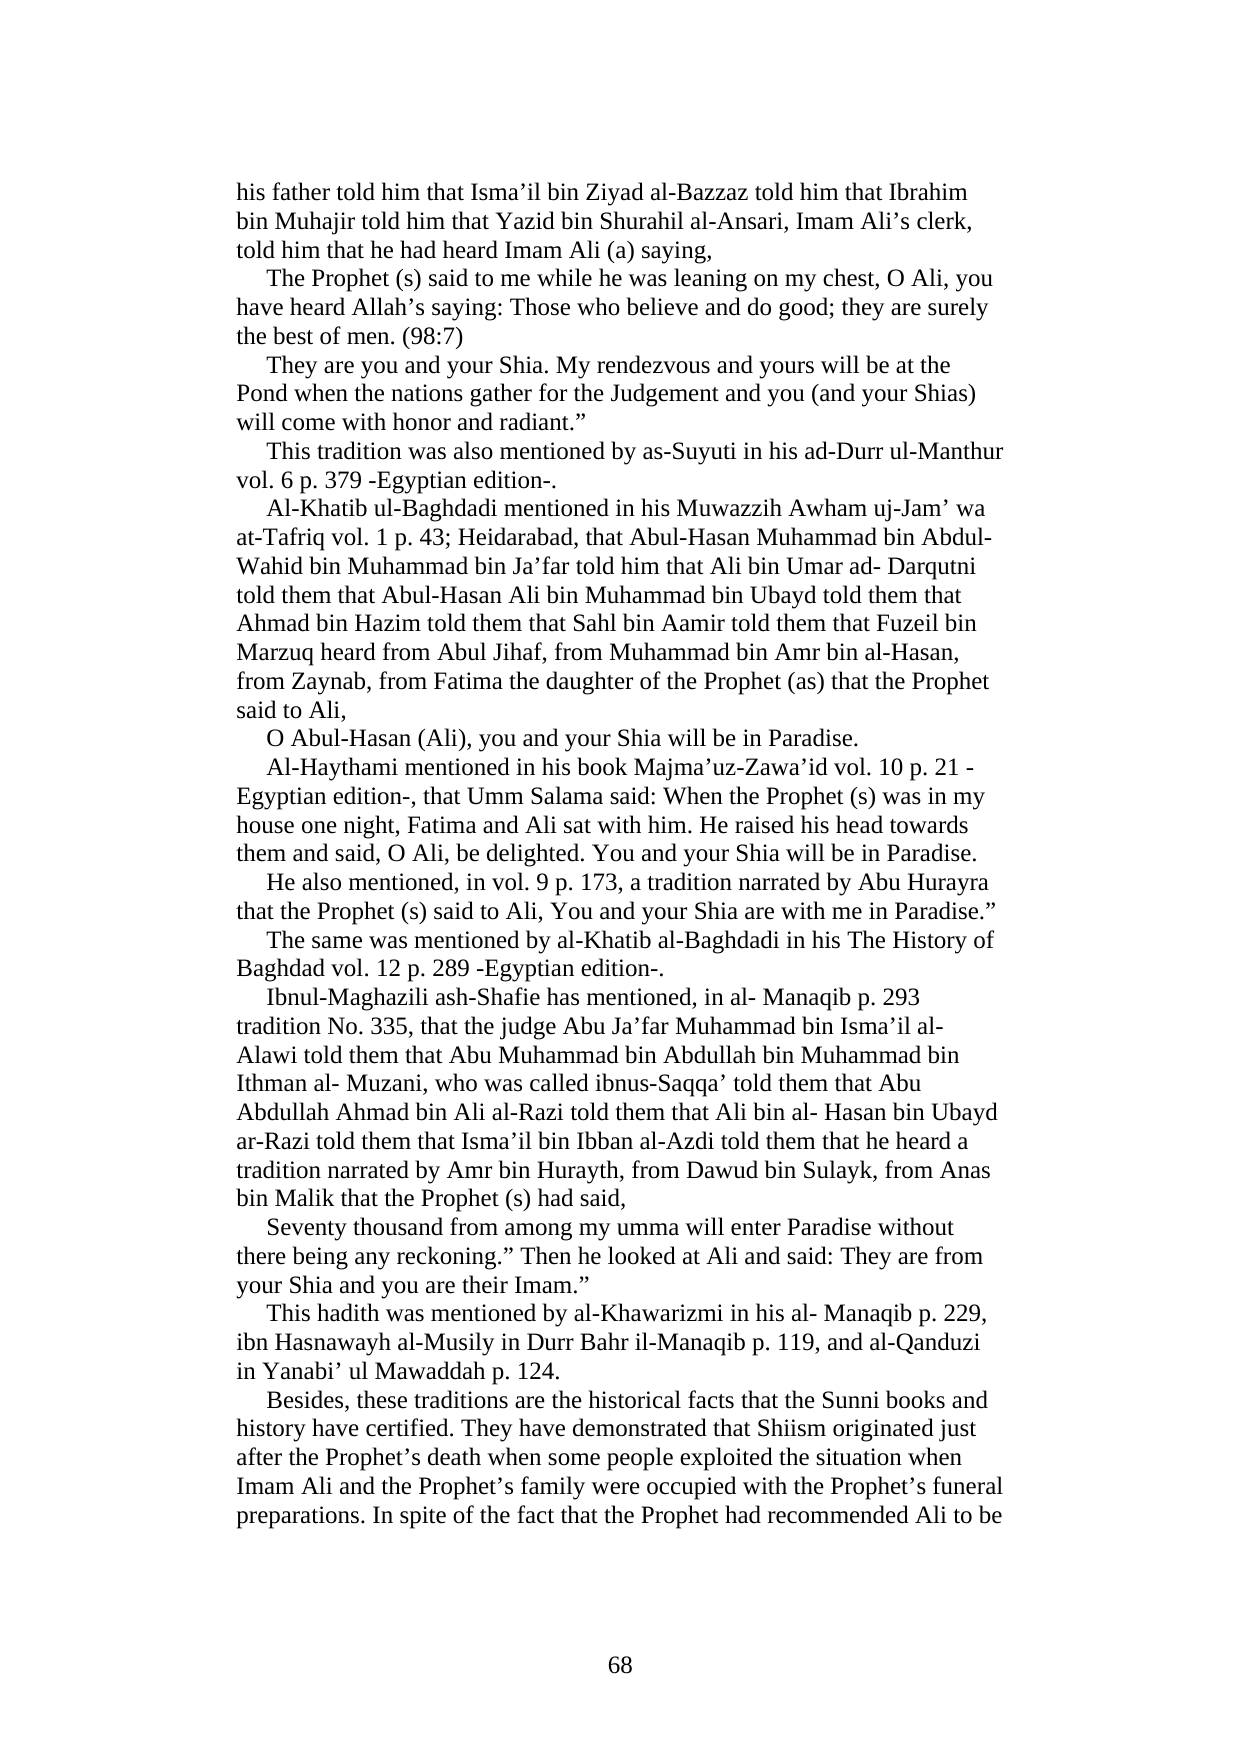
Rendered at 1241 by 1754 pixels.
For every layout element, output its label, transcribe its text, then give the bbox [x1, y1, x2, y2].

text Al-Haythami mentioned in his book Majma’uz-Zawa’id vol. 10 p. 21 -Egyptian edition-, that Umm Salama said: When the Prophet (s) was in my house one night, Fatima and Ali sat with him. He raised his head towards them and said, O Ali, be delighted. You and your Shia will be in Paradise. [236, 752, 1004, 867]
text The same was mentioned by al-Khatib al-Baghdadi in his The History of Baghdad vol. 12 p. 289 -Egyptian edition-. [236, 925, 1004, 982]
text O Abul-Hasan (Ali), you and your Shia will be in Paradise. [236, 723, 1004, 752]
text The Prophet (s) said to me while he was leaning on my chest, O Ali, you have heard Allah’s saying: Those who believe and do good; they are surely the best of men. (98:7) [236, 263, 1004, 350]
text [236, 1385, 1004, 1528]
text This hadith was mentioned by al-Khawarizmi in his al- Manaqib p. 229, ibn Hasnawayh al-Musily in Durr Bahr il-Manaqib p. 119, and al-Qanduzi in Yanabi’ ul Mawaddah p. 124. [236, 1298, 1004, 1385]
text They are you and your Shia. My rendezvous and yours will be at the Pond when the nations gather for the Judgement and you (and your Shias) will come with honor and radiant.” [236, 350, 1004, 436]
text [236, 177, 1004, 263]
text He also mentioned, in vol. 9 p. 173, a tradition narrated by Abu Hurayra that the Prophet (s) said to Ali, You and your Shia are with me in Paradise.” [236, 867, 1004, 925]
text This tradition was also mentioned by as-Suyuti in his ad-Durr ul-Manthur vol. 6 p. 379 -Egyptian edition-. [236, 436, 1004, 493]
text Al-Khatib ul-Baghdadi mentioned in his Muwazzih Awham uj-Jam’ wa at-Tafriq vol. 1 p. 43; Heidarabad, that Abul-Hasan Muhammad bin Abdul-Wahid bin Muhammad bin Ja’far told him that Ali bin Umar ad- Darqutni told them that Abul-Hasan Ali bin Muhammad bin Ubayd told them that Ahmad bin Hazim told them that Sahl bin Aamir told them that Fuzeil bin Marzuq heard from Abul Jihaf, from Muhammad bin Amr bin al-Hasan, from Zaynab, from Fatima the daughter of the Prophet (as) that the Prophet said to Ali, [236, 493, 1004, 723]
text Ibnul-Maghazili ash-Shafie has mentioned, in al- Manaqib p. 293 tradition No. 335, that the judge Abu Ja’far Muhammad bin Isma’il al-Alawi told them that Abu Muhammad bin Abdullah bin Muhammad bin Ithman al- Muzani, who was called ibnus-Saqqa’ told them that Abu Abdullah Ahmad bin Ali al-Razi told them that Ali bin al- Hasan bin Ubayd ar-Razi told them that Isma’il bin Ibban al-Azdi told them that he heard a tradition narrated by Amr bin Hurayth, from Dawud bin Sulayk, from Anas bin Malik that the Prophet (s) had said, [236, 982, 1004, 1212]
text Seventy thousand from among my umma will enter Paradise without there being any reckoning.” Then he looked at Ali and said: They are from your Shia and you are their Imam.” [236, 1212, 1004, 1298]
